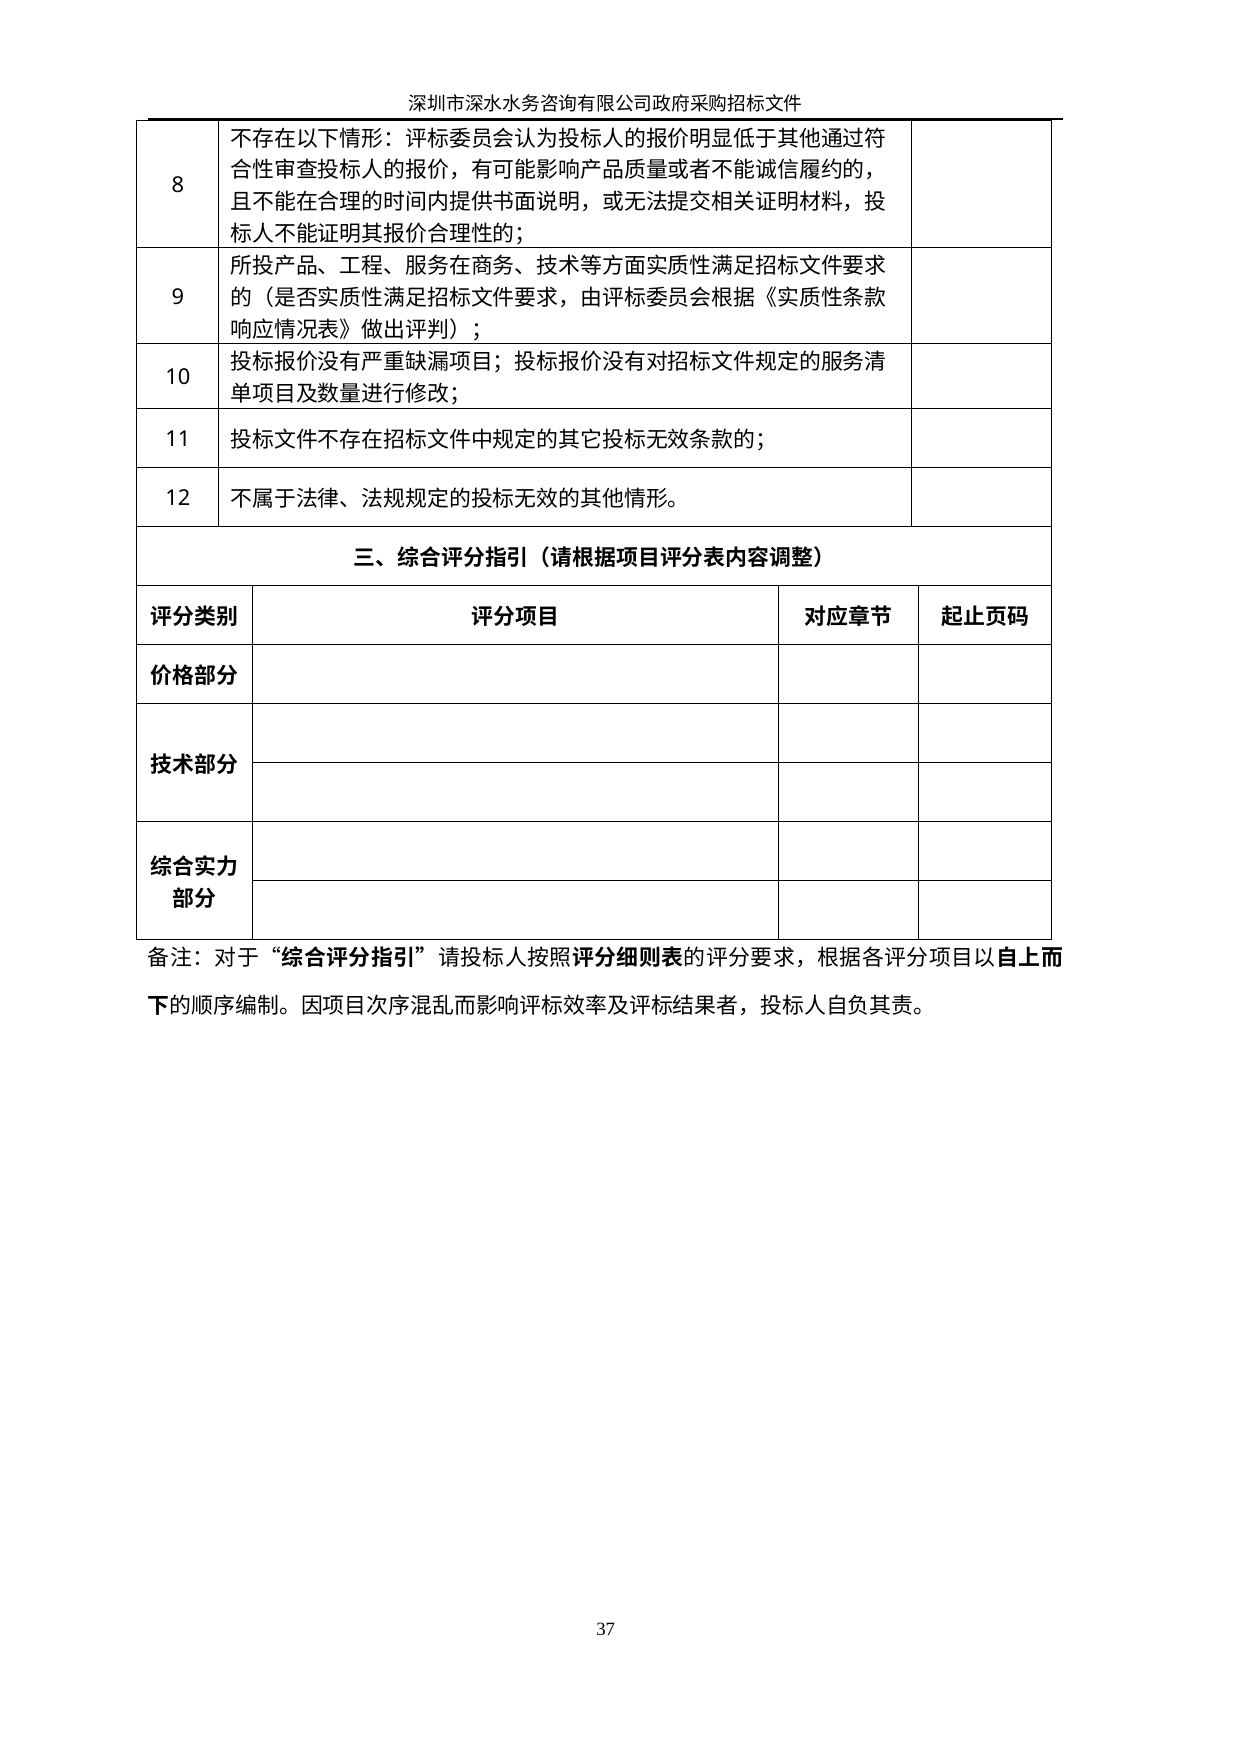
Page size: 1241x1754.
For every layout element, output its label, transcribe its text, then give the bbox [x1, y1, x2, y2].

table_cell 8 [137, 121, 218, 247]
table_cell [779, 822, 918, 880]
table_cell [779, 881, 918, 939]
table_cell 9 [137, 248, 218, 343]
table_cell [253, 704, 778, 762]
table_cell [253, 881, 778, 939]
text 备注：对于“综合评分指引”请投标人按照评分细则表的评分要求，根据各评分项目以自上而下的顺序编制。因项目次序混乱而影响评标效率及评标结果者，投标人自负其责。 [148, 940, 1063, 1019]
table_cell [779, 704, 918, 762]
table_cell 技术部分 [137, 704, 252, 821]
table_cell [919, 704, 1051, 762]
table_cell [919, 881, 1051, 939]
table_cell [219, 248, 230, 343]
table_cell 对应章节 [779, 586, 918, 644]
table_cell 评分项目 [253, 586, 778, 644]
table_cell [919, 645, 1051, 703]
table_cell 投标文件不存在招标文件中规定的其它投标无效条款的； [219, 409, 911, 467]
table_cell [912, 248, 1051, 343]
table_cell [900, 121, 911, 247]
table_cell 10 [137, 344, 218, 408]
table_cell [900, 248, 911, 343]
table_cell [912, 121, 1051, 247]
table_cell [912, 344, 1051, 408]
table_cell 价格部分 [137, 645, 252, 703]
table_cell [253, 822, 778, 880]
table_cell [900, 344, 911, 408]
table_cell 三、综合评分指引（请根据项目评分表内容调整） [137, 527, 1051, 585]
table_cell 评分类别 [137, 586, 252, 644]
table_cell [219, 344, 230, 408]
table_cell [779, 763, 918, 821]
table_cell [912, 468, 1051, 526]
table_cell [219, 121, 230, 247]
table_cell [253, 645, 778, 703]
table_cell 起止页码 [919, 586, 1051, 644]
table_cell 综合实力部分 [137, 822, 252, 939]
table_cell [919, 822, 1051, 880]
table_cell [919, 763, 1051, 821]
table_cell 11 [137, 409, 218, 467]
table_cell 不属于法律、法规规定的投标无效的其他情形。 [219, 468, 911, 526]
table_cell 12 [137, 468, 218, 526]
table_cell [779, 645, 918, 703]
table_cell [253, 763, 778, 821]
table_cell [912, 409, 1051, 467]
